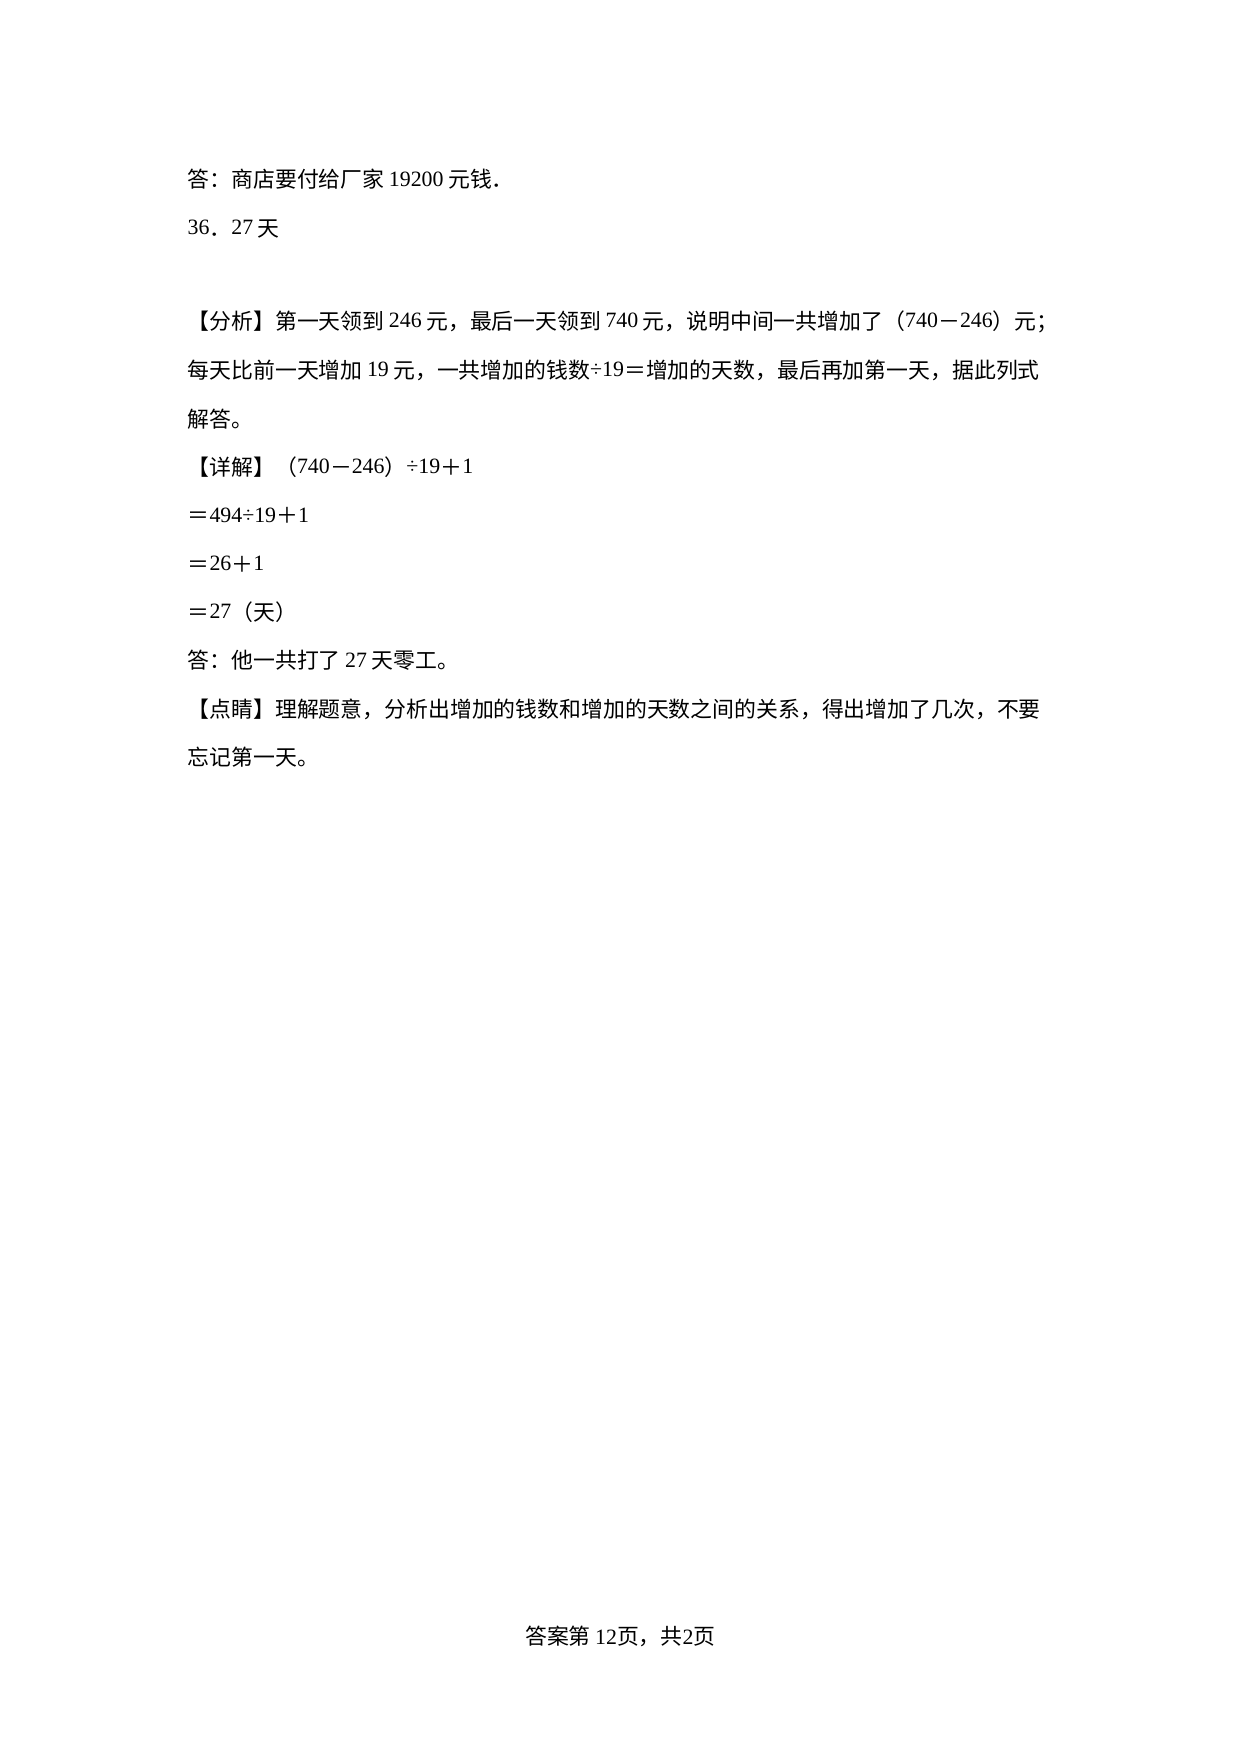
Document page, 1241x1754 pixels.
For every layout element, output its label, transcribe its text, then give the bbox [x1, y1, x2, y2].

text ＝27（天） [187, 594, 1053, 627]
text 【详解】（740－246）÷19＋1 [187, 449, 1053, 482]
text 答：商店要付给厂家19200元钱． [187, 162, 1053, 194]
text ＝494÷19＋1 [187, 498, 1053, 530]
text 答：他一共打了27天零工。 [187, 643, 1053, 675]
text ＝26＋1 [187, 546, 1053, 579]
text 36．27天 [187, 210, 1053, 243]
text 【点睛】理解题意，分析出增加的钱数和增加的天数之间的关系，得出增加了几次，不要忘记第一天。 [187, 691, 1053, 772]
text 【分析】第一天领到246元，最后一天领到740元，说明中间一共增加了（740－246）元；每天比前一天增加19元，一共增加的钱数÷19＝增加的天数，最后再加第一天，据此列式解答。 [187, 304, 1053, 434]
